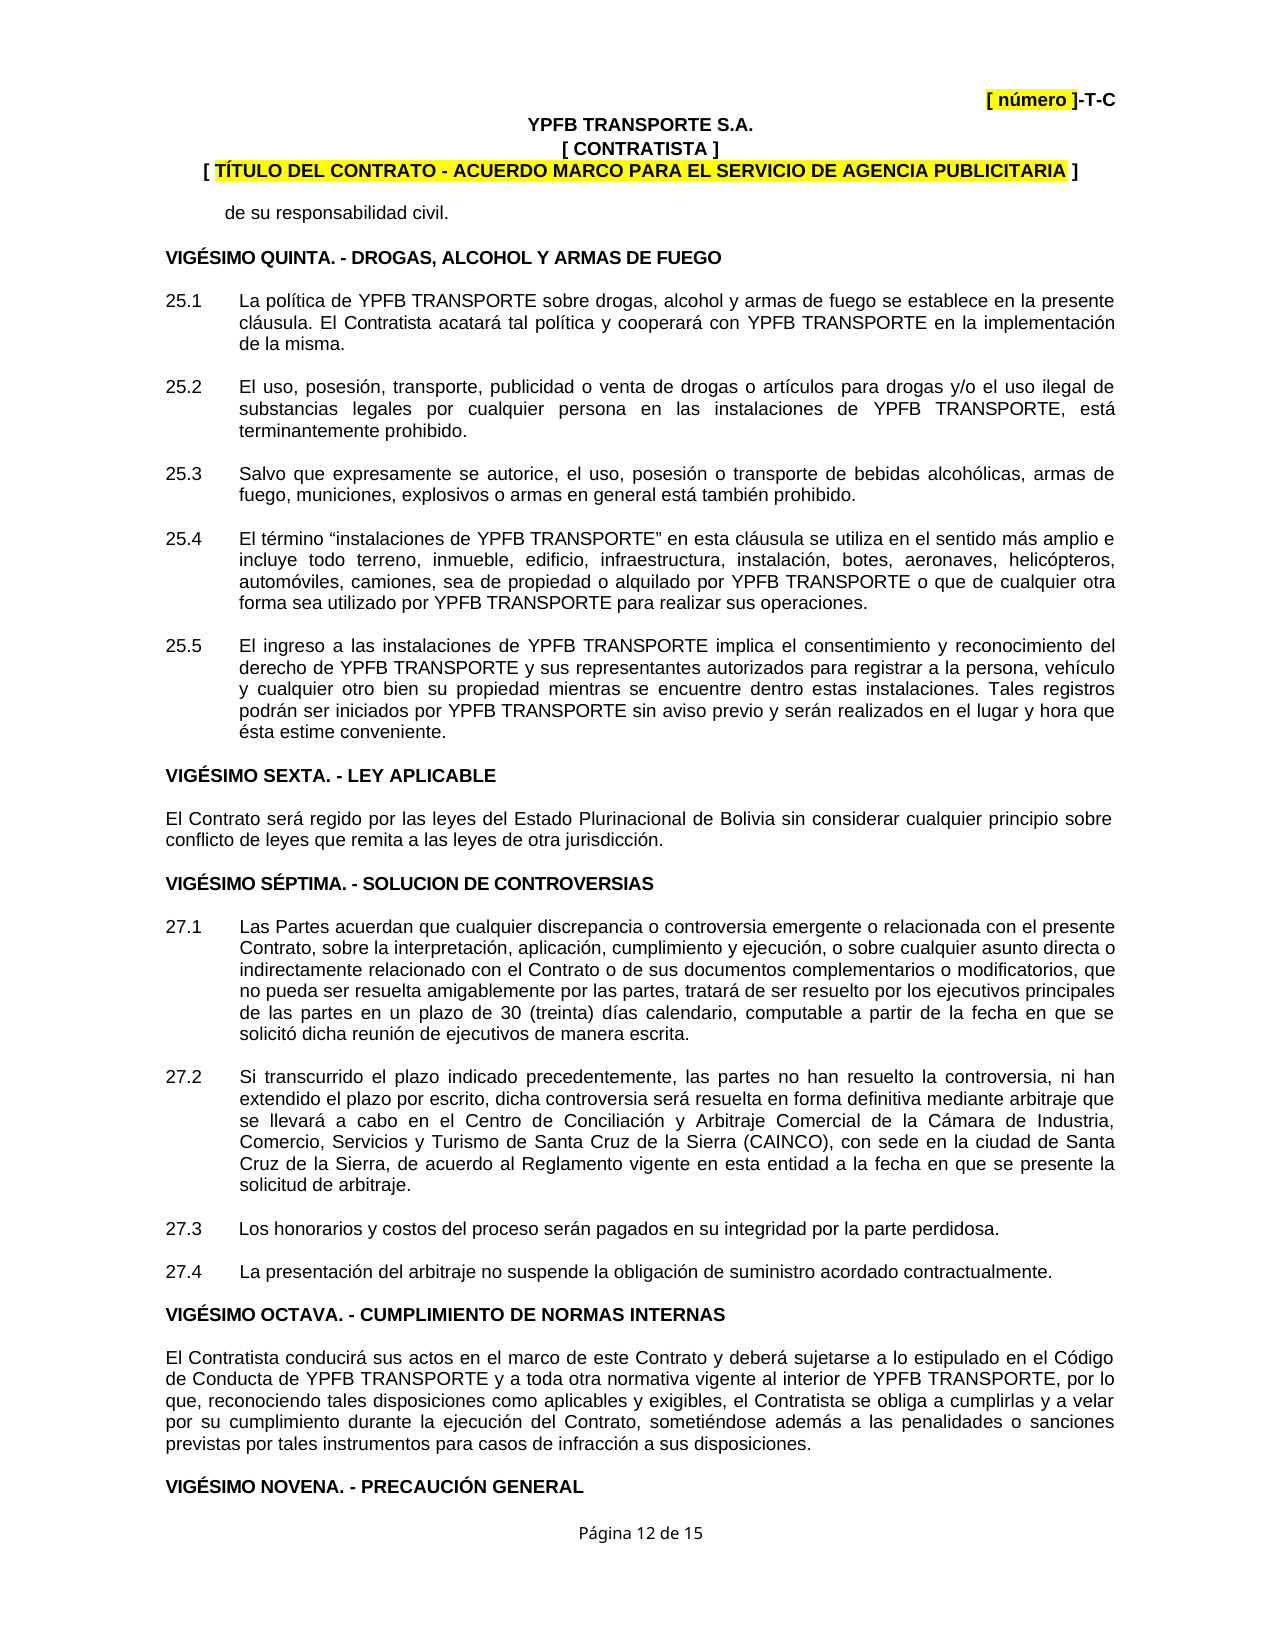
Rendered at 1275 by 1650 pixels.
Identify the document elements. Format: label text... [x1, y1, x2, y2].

text 25.2 El uso, posesión, transporte, publicidad o venta de drogas o artículos para drogas y/o el uso ilegal de substancias legales por cualquier persona en las instalaciones de YPFB TRANSPORTE, está terminantemente prohibido. [165, 376, 1116, 441]
text 25.5 El ingreso a las instalaciones de YPFB TRANSPORTE implica el consentimiento y reconocimiento del derecho de YPFB TRANSPORTE y sus representantes autorizados para registrar a la persona, vehículo y cualquier otro bien su propiedad mientras se encuentre dentro estas instalaciones. Tales registros podrán ser iniciados por YPFB TRANSPORTE sin aviso previo y serán realizados en el lugar y hora que ésta estime conveniente. [165, 635, 1116, 743]
text 25.4 El término “instalaciones de YPFB TRANSPORTE” en esta cláusula se utiliza en el sentido más amplio e incluye todo terreno, inmueble, edificio, infraestructura, instalación, botes, aeronaves, helicópteros, automóviles, camiones, sea de propiedad o alquilado por YPFB TRANSPORTE o que de cualquier otra forma sea utilizado por YPFB TRANSPORTE para realizar sus operaciones. [165, 527, 1116, 613]
text El Contratista conducirá sus actos en el marco de este Contrato y deberá sujetarse a lo estipulado en el Código de Conducta de YPFB TRANSPORTE y a toda otra normativa vigente al interior de YPFB TRANSPORTE, por lo que, reconociendo tales disposiciones como aplicables y exigibles, el Contratista se obliga a cumplirlas y a velar por su cumplimiento durante la ejecución del Contrato, sometiéndose además a las penalidades o sanciones previstas por tales instrumentos para casos de infracción a sus disposiciones. [165, 1347, 1116, 1454]
text VIGÉSIMO SÉPTIMA. - Solucion de controversias [165, 872, 1116, 894]
text 27.3 Los honorarios y costos del proceso serán pagados en su integridad por la parte perdidosa. [165, 1217, 1116, 1239]
text 27.2 Si transcurrido el plazo indicado precedentemente, las partes no han resuelto la controversia, ni han extendido el plazo por escrito, dicha controversia será resuelta en forma definitiva mediante arbitraje que se llevará a cabo en el Centro de Conciliación y Arbitraje Comercial de la Cámara de Industria, Comercio, Servicios y Turismo de Santa Cruz de la Sierra (CAINCO), con sede en la ciudad de Santa Cruz de la Sierra, de acuerdo al Reglamento vigente en esta entidad a la fecha en que se presente la solicitud de arbitraje. [165, 1066, 1116, 1196]
text VIGÉSIMO sexta. - Ley Aplicable [165, 764, 1116, 786]
text 25.3 Salvo que expresamente se autorice, el uso, posesión o transporte de bebidas alcohólicas, armas de fuego, municiones, explosivos o armas en general está también prohibido. [165, 463, 1116, 506]
text 27.4 La presentación del arbitraje no suspende la obligación de suministro acordado contractualmente. [165, 1260, 1116, 1282]
text VIGÉSIMO novena. - Precaución GeneraL [165, 1476, 1100, 1498]
text VIGÉSIMO octava. - CUMPLIMIENTO DE normas internas [165, 1303, 1116, 1325]
text El Contrato será regido por las leyes del Estado Plurinacional de Bolivia sin considerar cualquier principio sobre conflicto de leyes que remita a las leyes de otra jurisdicción. [165, 808, 1114, 851]
text 25.1 La política de YPFB TRANSPORTE sobre drogas, alcohol y armas de fuego se establece en la presente cláusula. El Contratista acatará tal política y cooperará con YPFB TRANSPORTE en la implementación de la misma. [165, 290, 1116, 355]
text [165, 201, 1116, 223]
text 27.1 Las Partes acuerdan que cualquier discrepancia o controversia emergente o relacionada con el presente Contrato, sobre la interpretación, aplicación, cumplimiento y ejecución, o sobre cualquier asunto directa o indirectamente relacionado con el Contrato o de sus documentos complementarios o modificatorios, que no pueda ser resuelta amigablemente por las partes, tratará de ser resuelto por los ejecutivos principales de las partes en un plazo de 30 (treinta) días calendario, computable a partir de la fecha en que se solicitó dicha reunión de ejecutivos de manera escrita. [165, 915, 1116, 1045]
text VIGÉSIMO quinta. - Drogas, Alcohol y Armas de Fuego [165, 247, 1116, 268]
